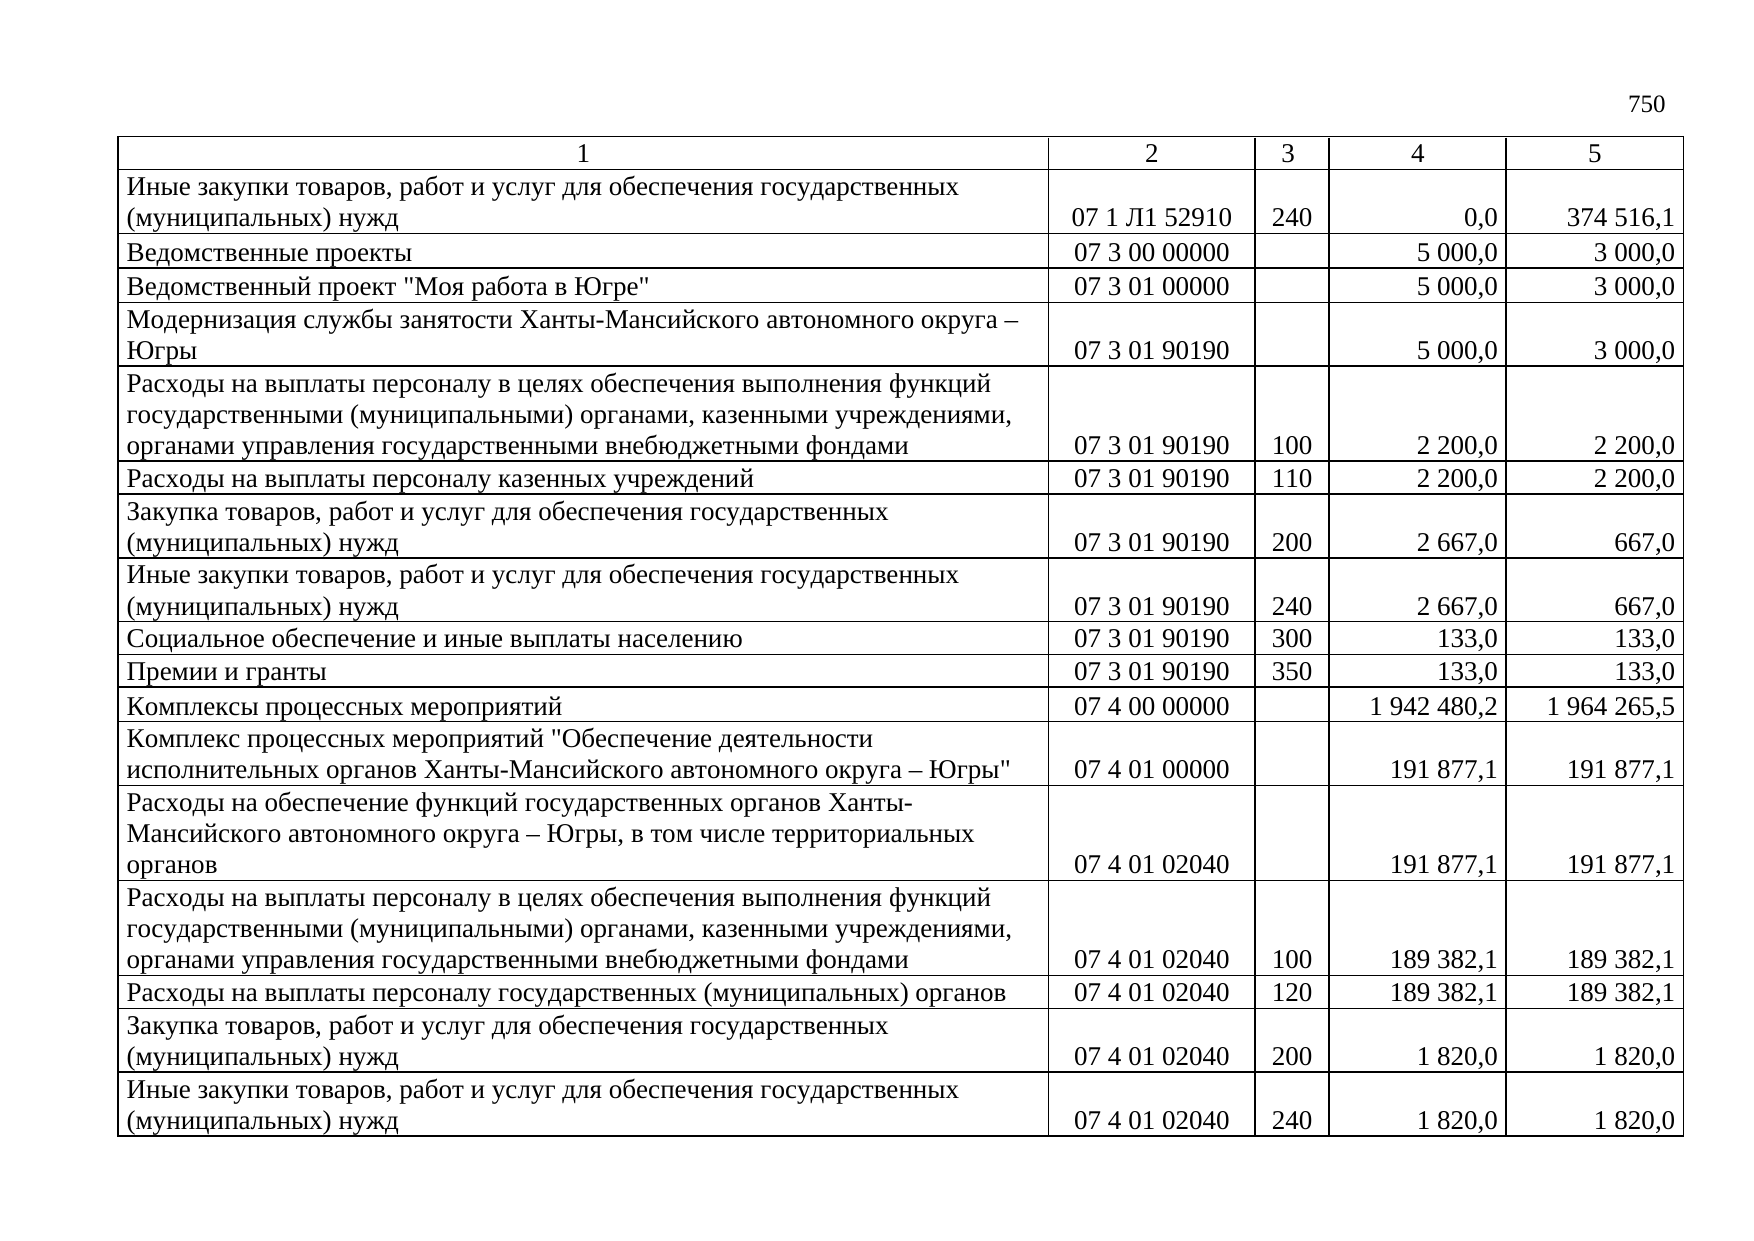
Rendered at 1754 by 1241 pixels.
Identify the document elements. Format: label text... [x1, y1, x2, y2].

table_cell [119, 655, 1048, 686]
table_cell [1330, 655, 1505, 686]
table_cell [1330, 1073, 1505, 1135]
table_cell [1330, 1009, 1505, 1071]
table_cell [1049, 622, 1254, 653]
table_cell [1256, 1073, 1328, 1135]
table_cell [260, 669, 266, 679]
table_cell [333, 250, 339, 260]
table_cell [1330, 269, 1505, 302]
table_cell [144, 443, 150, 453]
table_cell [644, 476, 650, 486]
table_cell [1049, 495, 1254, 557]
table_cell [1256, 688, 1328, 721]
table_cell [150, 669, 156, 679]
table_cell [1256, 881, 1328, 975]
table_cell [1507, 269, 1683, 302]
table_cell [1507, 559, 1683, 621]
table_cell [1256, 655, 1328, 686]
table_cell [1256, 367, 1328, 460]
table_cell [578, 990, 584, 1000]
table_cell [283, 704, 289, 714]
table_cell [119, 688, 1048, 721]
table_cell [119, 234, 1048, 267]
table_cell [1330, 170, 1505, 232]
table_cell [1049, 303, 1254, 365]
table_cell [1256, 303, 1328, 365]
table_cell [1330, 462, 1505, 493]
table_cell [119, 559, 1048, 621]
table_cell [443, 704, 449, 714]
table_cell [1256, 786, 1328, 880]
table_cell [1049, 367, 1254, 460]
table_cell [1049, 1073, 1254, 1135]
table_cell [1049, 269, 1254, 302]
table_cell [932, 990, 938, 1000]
table_header 4 [1330, 137, 1506, 168]
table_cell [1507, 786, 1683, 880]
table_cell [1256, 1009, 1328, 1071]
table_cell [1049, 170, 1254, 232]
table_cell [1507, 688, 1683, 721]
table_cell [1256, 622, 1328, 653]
table_header 3 [1256, 137, 1329, 168]
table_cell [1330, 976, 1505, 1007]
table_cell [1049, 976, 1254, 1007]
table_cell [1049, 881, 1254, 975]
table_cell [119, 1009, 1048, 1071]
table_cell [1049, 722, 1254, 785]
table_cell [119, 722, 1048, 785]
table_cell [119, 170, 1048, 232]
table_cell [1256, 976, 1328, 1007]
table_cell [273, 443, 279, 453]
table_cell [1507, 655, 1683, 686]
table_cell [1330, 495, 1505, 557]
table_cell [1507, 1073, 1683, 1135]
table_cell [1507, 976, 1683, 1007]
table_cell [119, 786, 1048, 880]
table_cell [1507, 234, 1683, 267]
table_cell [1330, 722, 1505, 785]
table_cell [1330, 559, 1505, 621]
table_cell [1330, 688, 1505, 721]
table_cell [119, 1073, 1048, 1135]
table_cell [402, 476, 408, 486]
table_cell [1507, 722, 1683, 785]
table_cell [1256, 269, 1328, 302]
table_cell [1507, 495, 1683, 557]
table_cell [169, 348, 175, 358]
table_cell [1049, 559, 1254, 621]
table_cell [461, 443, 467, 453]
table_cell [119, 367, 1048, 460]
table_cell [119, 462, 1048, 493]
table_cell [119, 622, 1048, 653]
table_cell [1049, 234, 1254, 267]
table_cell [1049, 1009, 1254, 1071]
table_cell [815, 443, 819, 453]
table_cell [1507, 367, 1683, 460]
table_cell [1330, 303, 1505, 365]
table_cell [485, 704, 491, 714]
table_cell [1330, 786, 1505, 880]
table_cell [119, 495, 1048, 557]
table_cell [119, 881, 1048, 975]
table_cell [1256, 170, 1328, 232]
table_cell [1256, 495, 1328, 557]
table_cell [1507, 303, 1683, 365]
table_header 2 [1049, 137, 1255, 168]
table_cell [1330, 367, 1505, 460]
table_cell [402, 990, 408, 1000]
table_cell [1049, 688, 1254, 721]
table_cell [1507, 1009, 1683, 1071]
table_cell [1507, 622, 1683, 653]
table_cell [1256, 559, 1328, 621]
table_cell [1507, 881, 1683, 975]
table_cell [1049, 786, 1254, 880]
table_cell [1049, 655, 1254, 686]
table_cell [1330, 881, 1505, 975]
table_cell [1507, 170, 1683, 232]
table_header 5 [1507, 137, 1683, 168]
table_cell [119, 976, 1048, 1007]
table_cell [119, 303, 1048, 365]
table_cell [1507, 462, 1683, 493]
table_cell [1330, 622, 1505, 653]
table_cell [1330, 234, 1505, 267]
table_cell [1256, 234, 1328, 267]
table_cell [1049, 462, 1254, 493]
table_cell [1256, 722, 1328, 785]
table_header 1 [119, 137, 1048, 168]
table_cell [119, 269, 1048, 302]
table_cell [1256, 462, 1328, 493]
